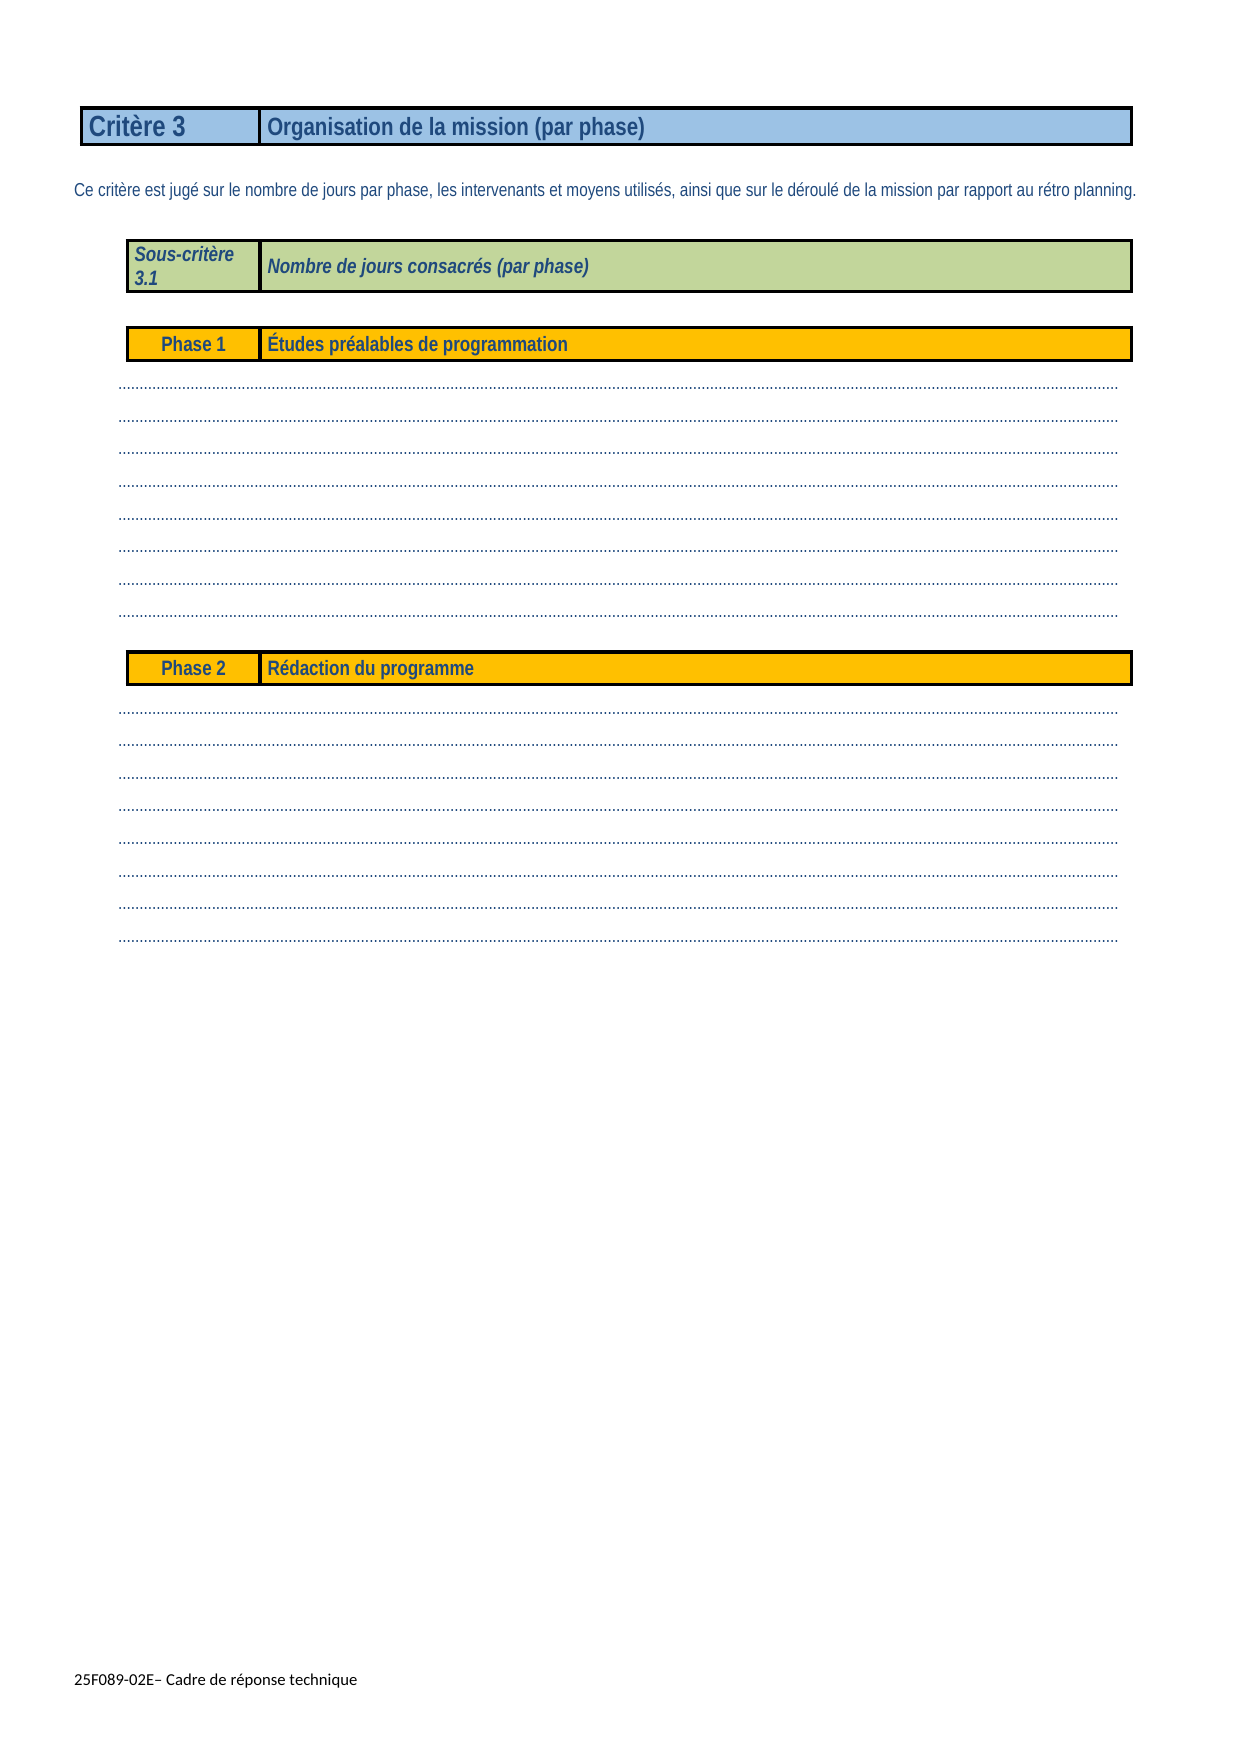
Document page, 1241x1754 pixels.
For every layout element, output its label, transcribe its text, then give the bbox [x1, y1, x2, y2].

table_header Sous-critère 3.1 [129, 242, 258, 290]
table_header Phase 1 [129, 329, 258, 359]
table_header Nombre de jours consacrés (par phase) [262, 242, 1130, 290]
table_header Organisation de la mission (par phase) [261, 110, 1130, 143]
text Ce critère est jugé sur le nombre de jours par phase, les intervenants et moyens utilisés, ainsi que sur le déroulé de la mission par rapport au rétro planning. [74, 179, 1152, 200]
table_header Études préalables de programmation [262, 329, 1130, 359]
table_header Phase 2 [129, 654, 258, 683]
table_header Rédaction du programme [262, 654, 1130, 683]
table_header Critère 3 [83, 110, 258, 143]
